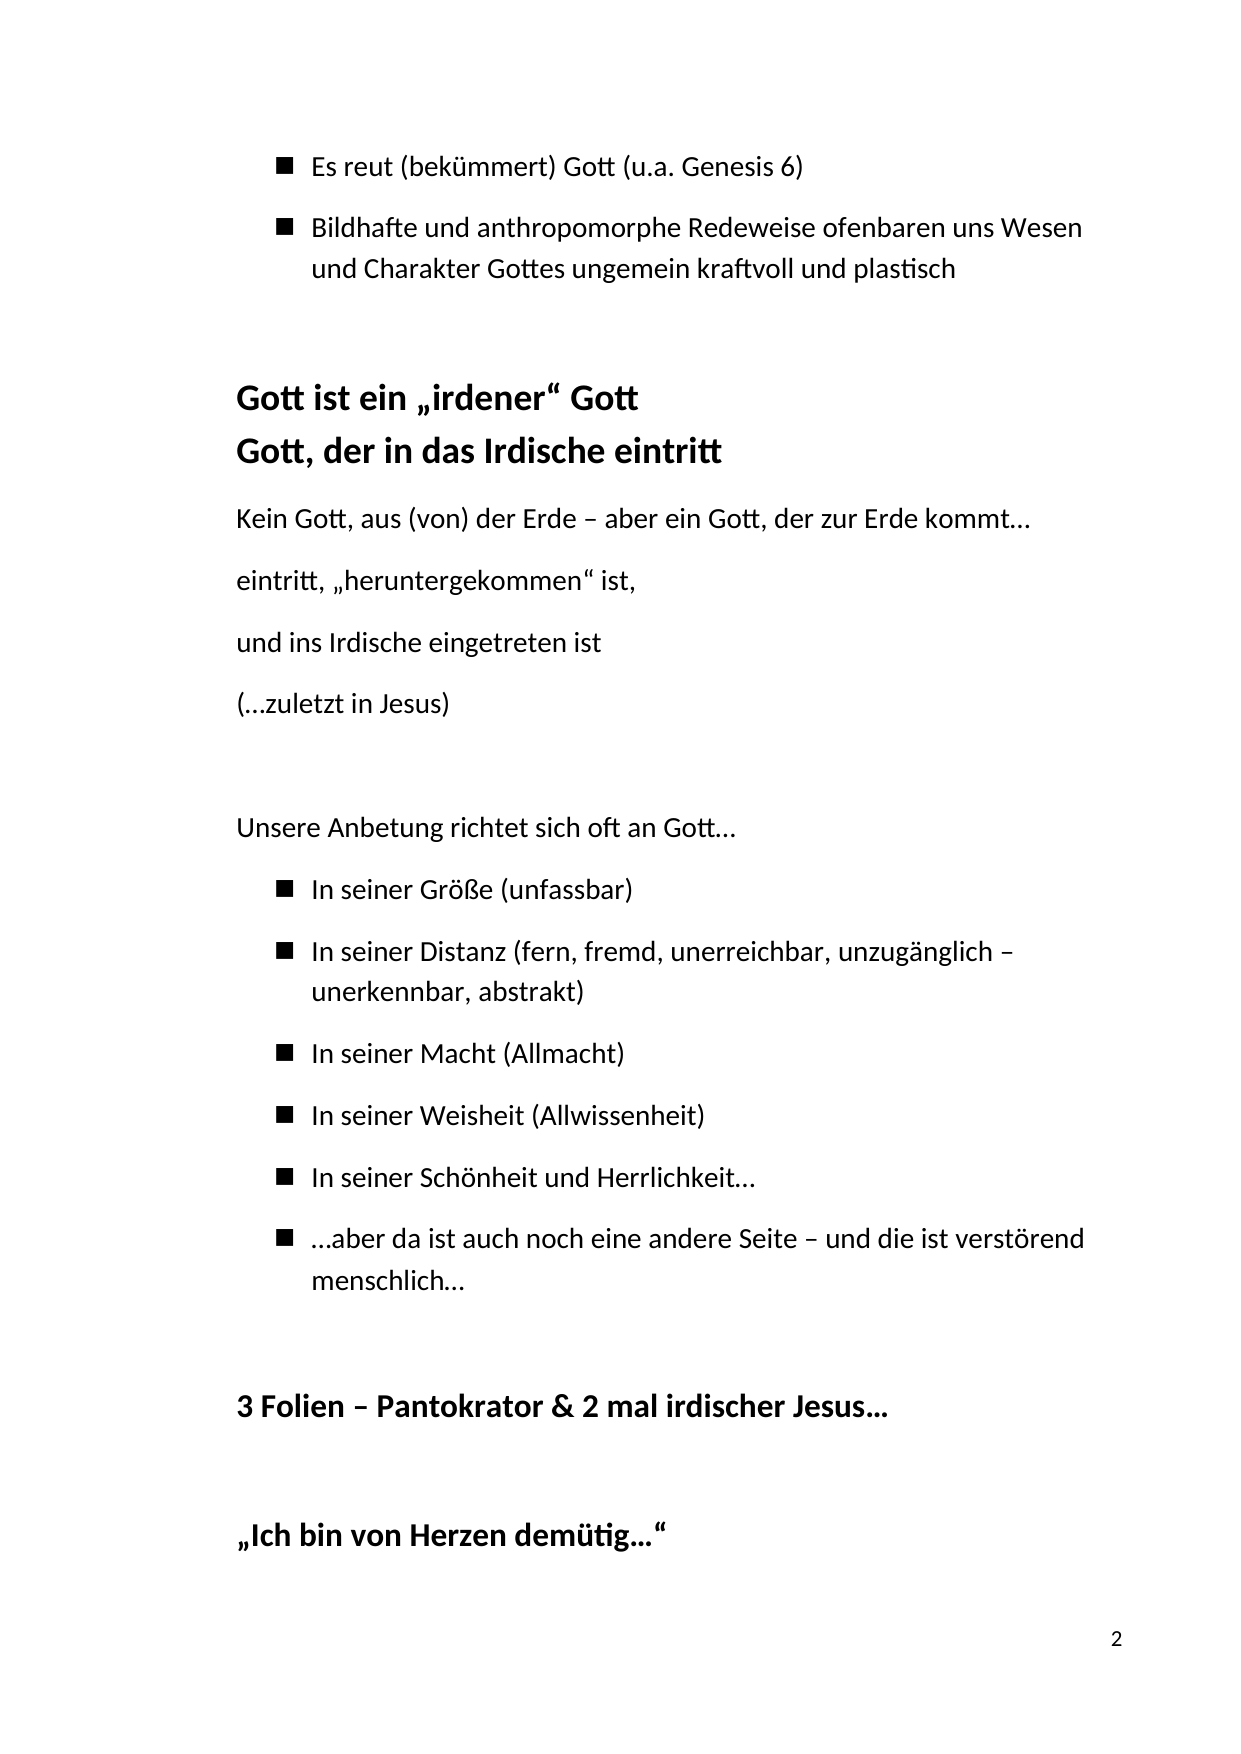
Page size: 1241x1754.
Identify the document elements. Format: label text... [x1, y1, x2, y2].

text eintritt, „heruntergekommen“ ist, [236, 562, 1122, 598]
text und ins Irdische eingetreten ist [236, 624, 1122, 659]
list …aber da ist auch noch eine andere Seite – und die ist verstörend menschlich… [274, 1221, 1122, 1297]
list In seiner Macht (Allmacht) [274, 1035, 1122, 1071]
text (…zuletzt in Jesus) [236, 686, 1122, 721]
list Bildhafte und anthropomorphe Redeweise ofenbaren uns Wesen und Charakter Gottes ungemein kraftvoll und plastisch [274, 209, 1122, 286]
list Es reut (bekümmert) Gott (u.a. Genesis 6) [274, 148, 1122, 183]
text Unsere Anbetung richtet sich oft an Gott… [236, 809, 1122, 845]
list In seiner Distanz (fern, fremd, unerreichbar, unzugänglich – unerkennbar, abstrakt) [274, 933, 1122, 1009]
list In seiner Weisheit (Allwissenheit) [274, 1097, 1122, 1133]
text „Ich bin von Herzen demütig…“ [236, 1514, 1122, 1555]
list In seiner Größe (unfassbar) [274, 871, 1122, 906]
text 3 Folien – Pantokrator & 2 mal irdischer Jesus… [236, 1385, 1122, 1426]
list In seiner Schönheit und Herrlichkeit… [274, 1159, 1122, 1194]
text Gott ist ein „irdener“ Gott Gott, der in das Irdische eintritt [236, 374, 1122, 472]
text Kein Gott, aus (von) der Erde – aber ein Gott, der zur Erde kommt… [236, 500, 1122, 536]
